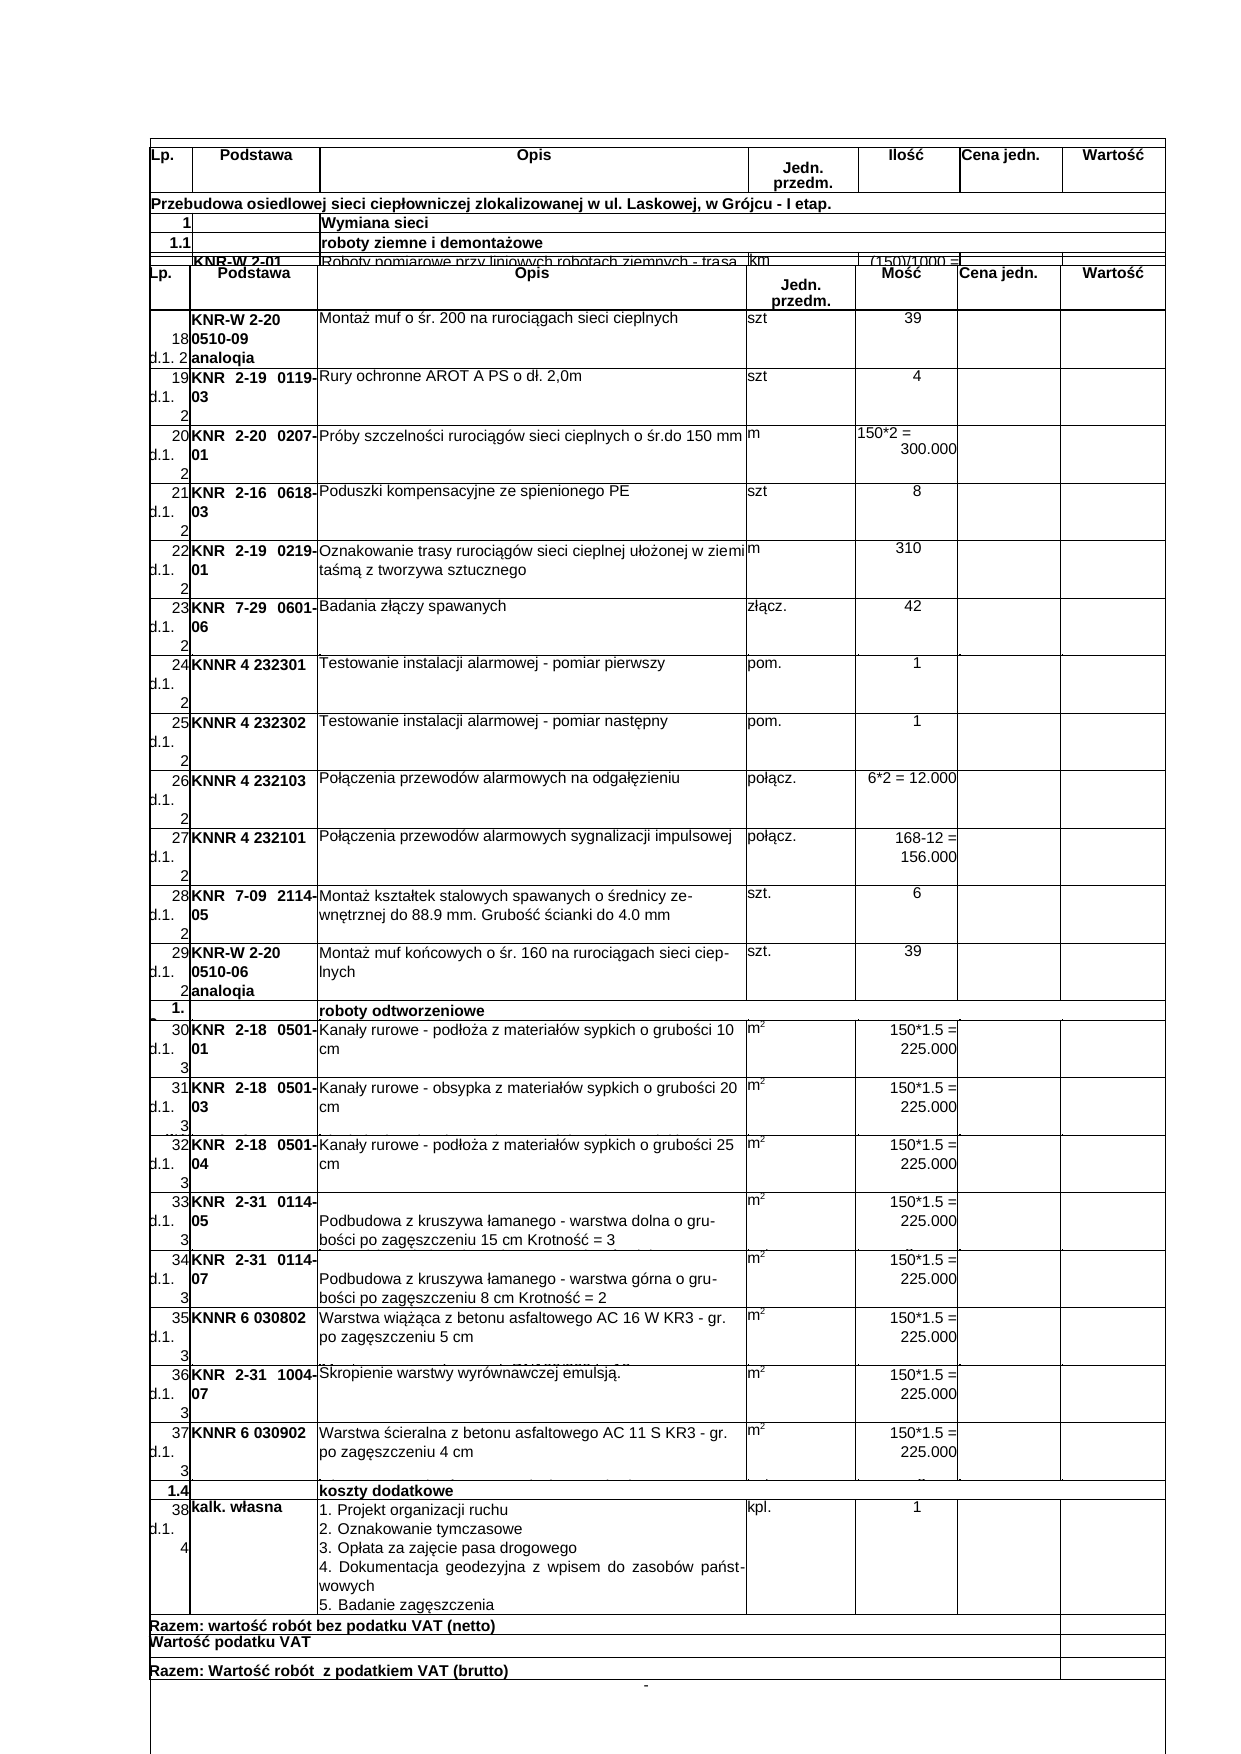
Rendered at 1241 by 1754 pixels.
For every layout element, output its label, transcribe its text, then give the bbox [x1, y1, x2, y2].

table_cell [958, 714, 1060, 770]
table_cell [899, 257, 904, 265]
table_cell 4 [856, 369, 957, 425]
table_cell [958, 944, 1060, 1000]
table_cell [1061, 1500, 1165, 1613]
table_cell Rury ochronne AROT A PS o dł. 2,0m [318, 369, 746, 425]
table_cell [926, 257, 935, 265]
table_cell Kanały rurowe - podłoża z materiałów sypkich o grubości 25 cm [318, 1136, 746, 1192]
table_cell [961, 257, 1062, 265]
table_cell KNR 2-19 011903 [191, 369, 317, 425]
table_cell [1061, 1136, 1165, 1192]
table_cell Podbudowa z kruszywa łamanego - warstwa dolna o grubości po zagęszczeniu 15 cm Krotność = 3 [318, 1193, 746, 1249]
table_cell Montaż muf końcowych o śr. 160 na rurociągach sieci cieplnych [318, 944, 746, 1000]
table_cell [958, 484, 1060, 540]
table_cell Razem: Wartość robót z podatkiem VAT (brutto) [151, 1658, 1060, 1679]
table_cell Wartość podatku VAT [151, 1635, 1060, 1657]
table_cell Skropienie warstwy wyrównawczej emulsją. [318, 1366, 746, 1422]
table_cell KNR 2-16 061803 [191, 484, 317, 540]
table_cell [1061, 369, 1165, 425]
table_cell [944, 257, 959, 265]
table_header Lp. [151, 148, 192, 192]
table_cell KNR 2-18 050101 [191, 1021, 317, 1077]
table_header Opis [318, 266, 746, 309]
table_cell [958, 1423, 1060, 1479]
table_cell 150*1.5 = 225.000 [856, 1078, 957, 1134]
table_cell KNR 2-18 050103 [191, 1078, 317, 1134]
table_cell KNNR 4 232302 [191, 714, 317, 770]
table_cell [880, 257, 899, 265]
table_cell 26 d.1. 2 [151, 771, 189, 828]
table_cell KNNR 4 232101 [191, 829, 317, 885]
table_cell [958, 1308, 1060, 1364]
table_cell KNR-W 2-20 0510-06 analoqia [191, 944, 317, 1000]
table_cell [1061, 1308, 1165, 1364]
table_header Podstawa [193, 148, 319, 192]
table_cell 21 d.1. 2 [151, 484, 189, 540]
table_cell KNR-W 2-20 0510-09 analoqia [191, 311, 317, 368]
table_cell Podbudowa z kruszywa łamanego - warstwa górna o grubości po zagęszczeniu 8 cm Krotność = 2 [318, 1251, 746, 1307]
table_cell 35 d.1. 3 [151, 1308, 189, 1364]
table_header Lp. [151, 266, 189, 309]
table_cell koszty dodatkowe [318, 1481, 1165, 1499]
table_cell [958, 1136, 1060, 1192]
table_cell [958, 1078, 1060, 1134]
table_cell [1061, 714, 1165, 770]
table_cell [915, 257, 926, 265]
table_cell połącz. [747, 829, 855, 885]
table_header Jedn. przedm. [747, 266, 855, 309]
table_cell [1063, 257, 1165, 265]
table_cell szt [747, 369, 855, 425]
table_cell KNR 2-18 050104 [191, 1136, 317, 1192]
table_cell 8 [856, 484, 957, 540]
table_cell 39 [856, 311, 957, 368]
table_cell [958, 829, 1060, 885]
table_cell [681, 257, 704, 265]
table_cell [193, 214, 319, 232]
table_cell 29 d.1. 2 [151, 944, 189, 1000]
table_cell KNR 7-29 060106 [191, 599, 317, 654]
table_cell 6*2 = 12.000 [856, 771, 957, 828]
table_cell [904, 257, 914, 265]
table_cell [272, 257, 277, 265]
table_cell m2 [747, 1136, 855, 1192]
table_cell pom. [747, 714, 855, 770]
table_cell 27 d.1. 2 [151, 829, 189, 885]
table_cell [1061, 1658, 1165, 1679]
table_cell szt [747, 484, 855, 540]
table_cell [1061, 599, 1165, 654]
table_cell [958, 1251, 1060, 1307]
table_cell [1061, 1366, 1165, 1422]
table_header Podstawa [191, 266, 317, 309]
table_cell KNR 7-09 211405 [191, 886, 317, 943]
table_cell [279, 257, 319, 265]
table_cell [191, 1001, 317, 1019]
table_cell złącz. [747, 599, 855, 654]
table_cell 36 d.1. 3 [151, 1366, 189, 1422]
table_cell KNR 2-20 020701 [191, 426, 317, 483]
table_cell KNR 2-31 011405 [191, 1193, 317, 1249]
table_cell [958, 886, 1060, 943]
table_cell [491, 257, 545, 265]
table_cell Poduszki kompensacyjne ze spienionego PE [318, 484, 746, 540]
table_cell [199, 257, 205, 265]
table_cell 310 [856, 541, 957, 598]
table_cell [1061, 541, 1165, 598]
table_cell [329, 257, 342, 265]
table_header Cena jedn. [958, 266, 1060, 309]
table_header Jedn. przedm. [749, 148, 858, 192]
table_cell 150*1.5 = 225.000 [856, 1423, 957, 1479]
table_cell [958, 1366, 1060, 1422]
table_cell KNNR 4 232103 [191, 771, 317, 828]
table_cell 34 d.1. 3 [151, 1251, 189, 1307]
table_cell [958, 311, 1060, 368]
table_header Ilość [859, 148, 959, 192]
table_cell Wymiana sieci [321, 214, 1165, 232]
table_cell [958, 599, 1060, 654]
table_cell 42 [856, 599, 957, 654]
table_cell Warstwa ścieralna z betonu asfaltowego AC 11 S KR3 - gr. po zagęszczeniu 4 cm [318, 1423, 746, 1479]
table_cell 30 d.1. 3 [151, 1021, 189, 1077]
table_cell [1061, 1251, 1165, 1307]
table_cell KNNR 4 232301 [191, 656, 317, 713]
table_cell [958, 656, 1060, 713]
table_cell 20 d.1. 2 [151, 426, 189, 483]
table_cell [958, 1193, 1060, 1249]
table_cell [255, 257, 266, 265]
table_cell 32 d.1. 3 [151, 1136, 189, 1192]
table_cell 168-12 = 156.000 [856, 829, 957, 885]
table_cell kpl. [747, 1500, 855, 1613]
table_cell 19 d.1. 2 [151, 369, 189, 425]
table_cell Kanały rurowe - podłoża z materiałów sypkich o grubości 10 cm [318, 1021, 746, 1077]
table_cell [958, 1021, 1060, 1077]
table_cell kalk. własna [191, 1500, 317, 1613]
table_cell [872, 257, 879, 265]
table_cell 150*1.5 = 225.000 [856, 1021, 957, 1077]
table_cell [1061, 1193, 1165, 1249]
table_cell 6 [856, 886, 957, 943]
table_cell 1.3 [151, 1001, 189, 1019]
table_cell [958, 426, 1060, 483]
table_cell [958, 1500, 1060, 1613]
table_cell 22 d.1. 2 [151, 541, 189, 598]
table_cell Badania złączy spawanych [318, 599, 746, 654]
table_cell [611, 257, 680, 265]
table_cell 1.1 [151, 233, 192, 252]
table_cell [1061, 311, 1165, 368]
table_header Wartość [1061, 266, 1165, 309]
table_cell 1 [856, 656, 957, 713]
table_cell m2 [747, 1308, 855, 1364]
table_cell 150*1.5 = 225.000 [856, 1366, 957, 1422]
table_cell Oznakowanie trasy rurociągów sieci cieplnej ułożonej w ziemi taśmą z tworzywa sztucznego [318, 541, 746, 598]
table_cell Przebudowa osiedlowej sieci ciepłowniczej zlokalizowanej w ul. Laskowej, w Grójcu - I etap. [151, 193, 1165, 213]
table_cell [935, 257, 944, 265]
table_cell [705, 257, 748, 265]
table_cell 1 [151, 214, 192, 232]
table_cell 150*1.5 = 225.000 [856, 1193, 957, 1249]
table_cell 25 d.1. 2 [151, 714, 189, 770]
table_header Mość [856, 266, 957, 309]
table_cell Razem: wartość robót bez podatku VAT (netto) [151, 1615, 1060, 1634]
table_cell [1061, 829, 1165, 885]
table_cell Projekt organizacji ruchu Oznakowanie tymczasowe Opłata za zajęcie pasa drogowego Dokumentacja geodezyjna z wpisem do zasobów państwowych Badanie zagęszczenia [318, 1500, 746, 1613]
table_cell roboty ziemne i demontażowe [321, 233, 1165, 252]
table_cell [958, 369, 1060, 425]
table_cell Montaż kształtek stalowych spawanych o średnicy zewnętrznej do 88.9 mm. Grubość ścianki do 4.0 mm [318, 886, 746, 943]
table_cell 23 d.1. 2 [151, 599, 189, 654]
table_cell [1061, 484, 1165, 540]
table_cell Połączenia przewodów alarmowych sygnalizacji impulsowej [318, 829, 746, 885]
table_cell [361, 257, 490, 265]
table_cell szt [747, 311, 855, 368]
table_cell 37 d.1. 3 [151, 1423, 189, 1479]
table_cell [1061, 1021, 1165, 1077]
table_cell Testowanie instalacji alarmowej - pomiar pierwszy [318, 656, 746, 713]
table_cell 150*2 = 300.000 [856, 426, 957, 483]
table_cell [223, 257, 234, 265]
table_cell [958, 541, 1060, 598]
table_cell [1061, 656, 1165, 713]
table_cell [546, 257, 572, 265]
table_cell 31 d.1. 3 [151, 1078, 189, 1134]
table_cell m [747, 426, 855, 483]
table_cell pom. [747, 656, 855, 713]
table_cell [1061, 886, 1165, 943]
table_cell [1061, 1615, 1165, 1634]
table_header Opis [321, 148, 748, 192]
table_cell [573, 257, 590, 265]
table_cell 33 d.1. 3 [151, 1193, 189, 1249]
table_cell m2 [747, 1423, 855, 1479]
table_cell m2 [747, 1193, 855, 1249]
table_cell 18 d.1. 2 [151, 311, 189, 368]
table_cell KNNR 6 030802 [191, 1308, 317, 1364]
table_cell połącz. [747, 771, 855, 828]
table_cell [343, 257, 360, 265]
table_cell [1061, 426, 1165, 483]
table_cell [1061, 944, 1165, 1000]
table_cell [191, 1481, 317, 1499]
table_cell m2 [747, 1078, 855, 1134]
table_cell [1061, 1635, 1165, 1657]
table_header Wartość [1063, 148, 1165, 192]
table_cell KNNR 6 030902 [191, 1423, 317, 1479]
table_header Cena jedn. [961, 148, 1062, 192]
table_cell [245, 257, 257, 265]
table_cell Testowanie instalacji alarmowej - pomiar następny [318, 714, 746, 770]
table_cell 24 d.1. 2 [151, 656, 189, 713]
table_cell szt. [747, 886, 855, 943]
table_cell [1061, 1423, 1165, 1479]
table_cell KNR 2-31 011407 [191, 1251, 317, 1307]
table_cell m [747, 541, 855, 598]
table_cell 150*1.5 = 225.000 [856, 1136, 957, 1192]
table_cell m2 [747, 1021, 855, 1077]
table_cell 1 [856, 1500, 957, 1613]
table_cell KNR 2-31 100407 [191, 1366, 317, 1422]
table_cell 150*1.5 = 225.000 [856, 1308, 957, 1364]
table_cell 39 [856, 944, 957, 1000]
table_cell 1 [856, 714, 957, 770]
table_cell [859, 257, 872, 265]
table_cell m2 [747, 1366, 855, 1422]
table_cell szt. [747, 944, 855, 1000]
table_cell 1.4 [151, 1481, 189, 1499]
table_cell [193, 233, 319, 252]
table_cell 150*1.5 = 225.000 [856, 1251, 957, 1307]
table_cell Próby szczelności rurociągów sieci cieplnych o śr.do 150 mm [318, 426, 746, 483]
table_cell Kanały rurowe - obsypka z materiałów sypkich o grubości 20 cm [318, 1078, 746, 1134]
table_cell [958, 771, 1060, 828]
table_cell Warstwa wiążąca z betonu asfaltowego AC 16 W KR3 - gr. po zagęszczeniu 5 cm [318, 1308, 746, 1364]
table_cell roboty odtworzeniowe [318, 1001, 1165, 1019]
table_cell m2 [747, 1251, 855, 1307]
table_cell KNR 2-19 021901 [191, 541, 317, 598]
table_cell [1061, 771, 1165, 828]
table_cell 28 d.1. 2 [151, 886, 189, 943]
table_cell Połączenia przewodów alarmowych na odgałęzieniu [318, 771, 746, 828]
table_cell [1061, 1078, 1165, 1134]
table_cell Montaż muf o śr. 200 na rurociągach sieci cieplnych [318, 311, 746, 368]
table_cell 38 d.1. 4 [151, 1500, 189, 1613]
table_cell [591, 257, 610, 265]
